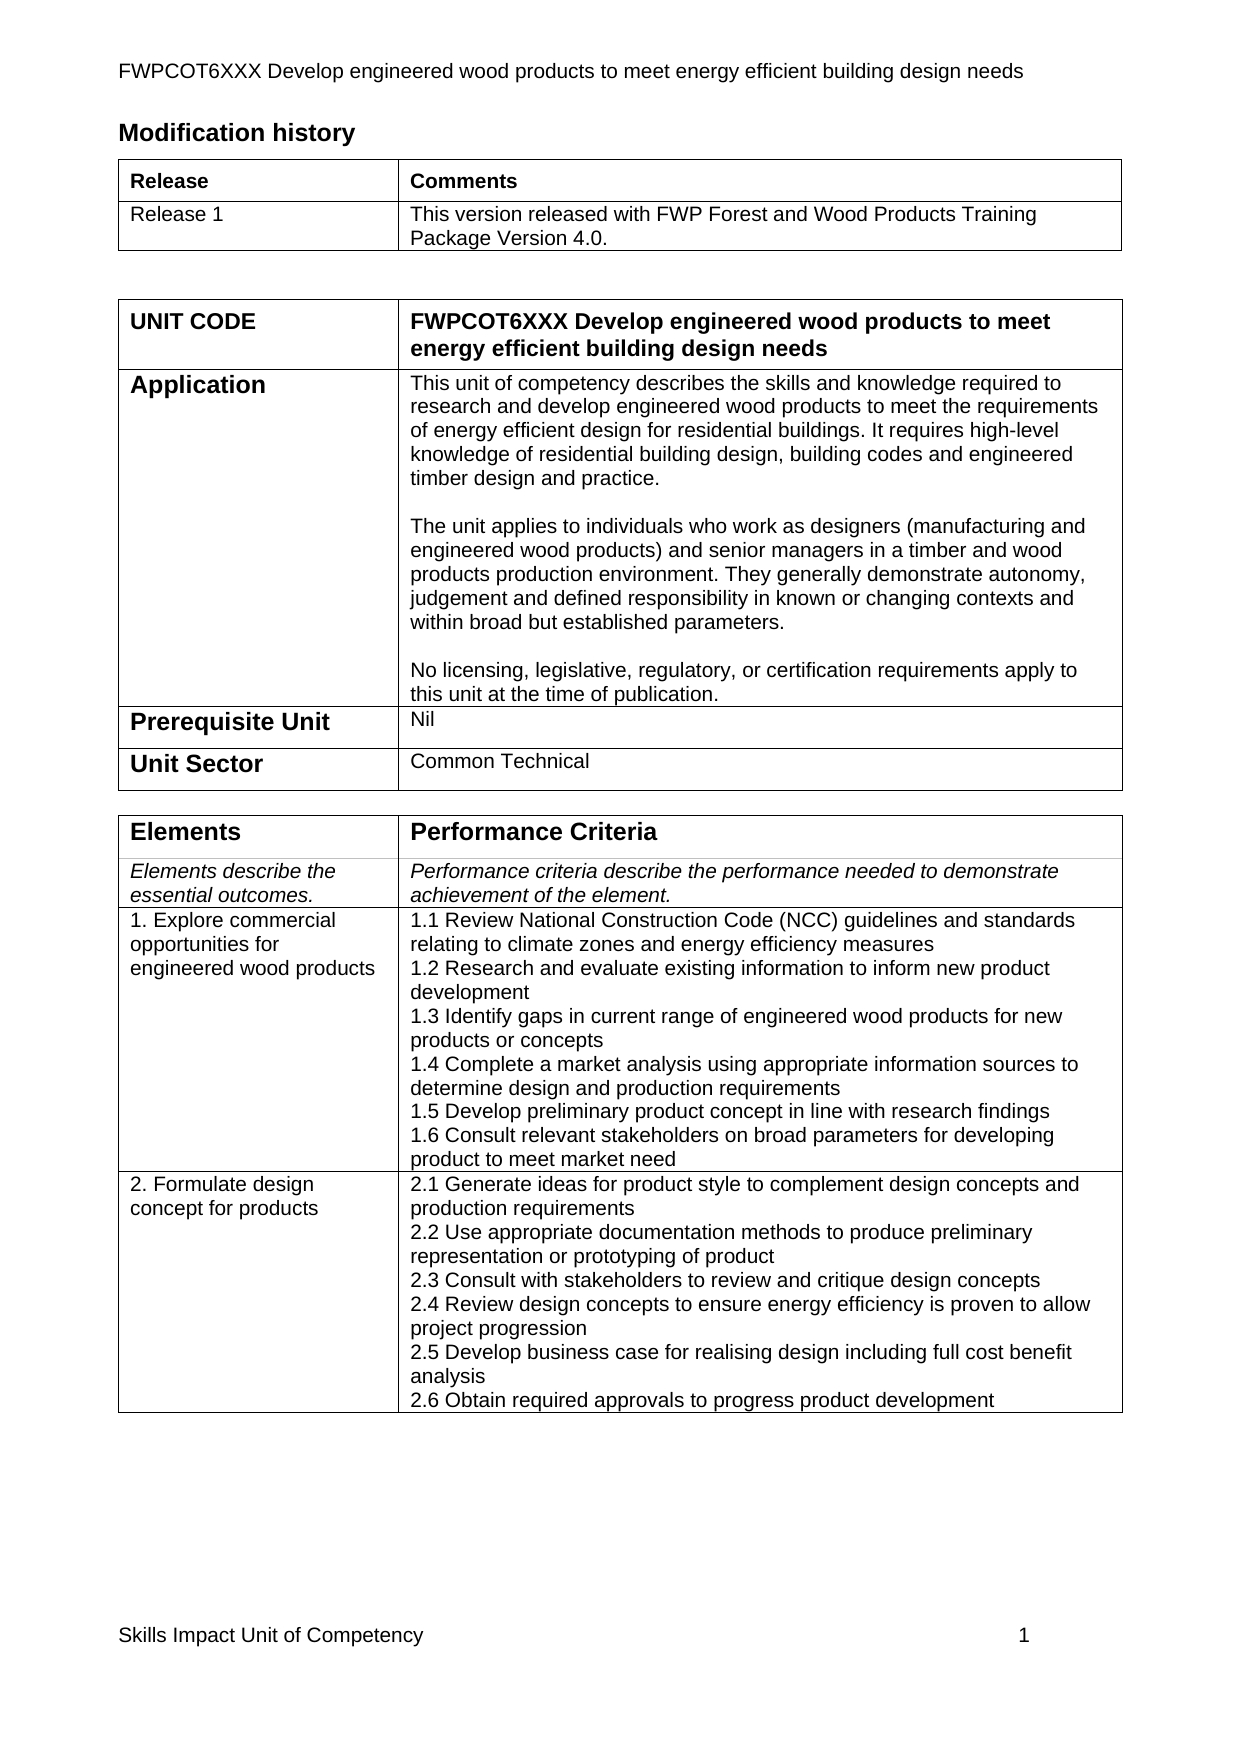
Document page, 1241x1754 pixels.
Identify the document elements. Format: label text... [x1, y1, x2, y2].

table_cell Prerequisite Unit [119, 707, 398, 748]
table_cell 2. Formulate design concept for products [119, 1172, 398, 1412]
table_cell Common Technical [399, 749, 1122, 790]
table_cell This unit of competency describes the skills and knowledge required to research and develop engineered wood products to meet the requirements of energy efficient design for residential buildings. It requires high-level knowledge of residential building design, building codes and engineered timber design and practice. The unit applies to individuals who work as designers (manufacturing and engineered wood products) and senior managers in a timber and wood products production environment. They generally demonstrate autonomy, judgement and defined responsibility in known or changing contexts and within broad but established parameters. No licensing, legislative, regulatory, or certification requirements apply to this unit at the time of publication. [399, 370, 1122, 706]
table_cell Elements describe the essential outcomes. [119, 859, 398, 907]
table_header Elements [119, 816, 398, 858]
table_header FWPCOT6XXX Develop engineered wood products to meet energy efficient building design needs [399, 300, 1122, 369]
table_cell 1.1 Review National Construction Code (NCC) guidelines and standards relating to climate zones and energy efficiency measures 1.2 Research and evaluate existing information to inform new product development 1.3 Identify gaps in current range of engineered wood products for new products or concepts 1.4 Complete a market analysis using appropriate information sources to determine design and production requirements 1.5 Develop preliminary product concept in line with research findings 1.6 Consult relevant stakeholders on broad parameters for developing product to meet market need [399, 908, 1122, 1171]
table_cell Nil [399, 707, 1122, 748]
table_cell Performance criteria describe the performance needed to demonstrate achievement of the element. [399, 859, 1122, 907]
table_cell Release 1 [119, 202, 398, 250]
subtitle Modification history [118, 118, 1122, 147]
table_header UNIT CODE [119, 300, 398, 369]
table_cell 1. Explore commercial opportunities for engineered wood products [119, 908, 398, 1171]
table_cell 2.1 Generate ideas for product style to complement design concepts and production requirements 2.2 Use appropriate documentation methods to produce preliminary representation or prototyping of product 2.3 Consult with stakeholders to review and critique design concepts 2.4 Review design concepts to ensure energy efficiency is proven to allow project progression 2.5 Develop business case for realising design including full cost benefit analysis 2.6 Obtain required approvals to progress product development [399, 1172, 1122, 1412]
table_header Comments [399, 160, 1121, 201]
table_header Release [119, 160, 398, 201]
table_cell This version released with FWP Forest and Wood Products Training Package Version 4.0. [399, 202, 1121, 250]
table_cell Application [119, 370, 398, 706]
table_header Performance Criteria [399, 816, 1122, 858]
table_cell Unit Sector [119, 749, 398, 790]
